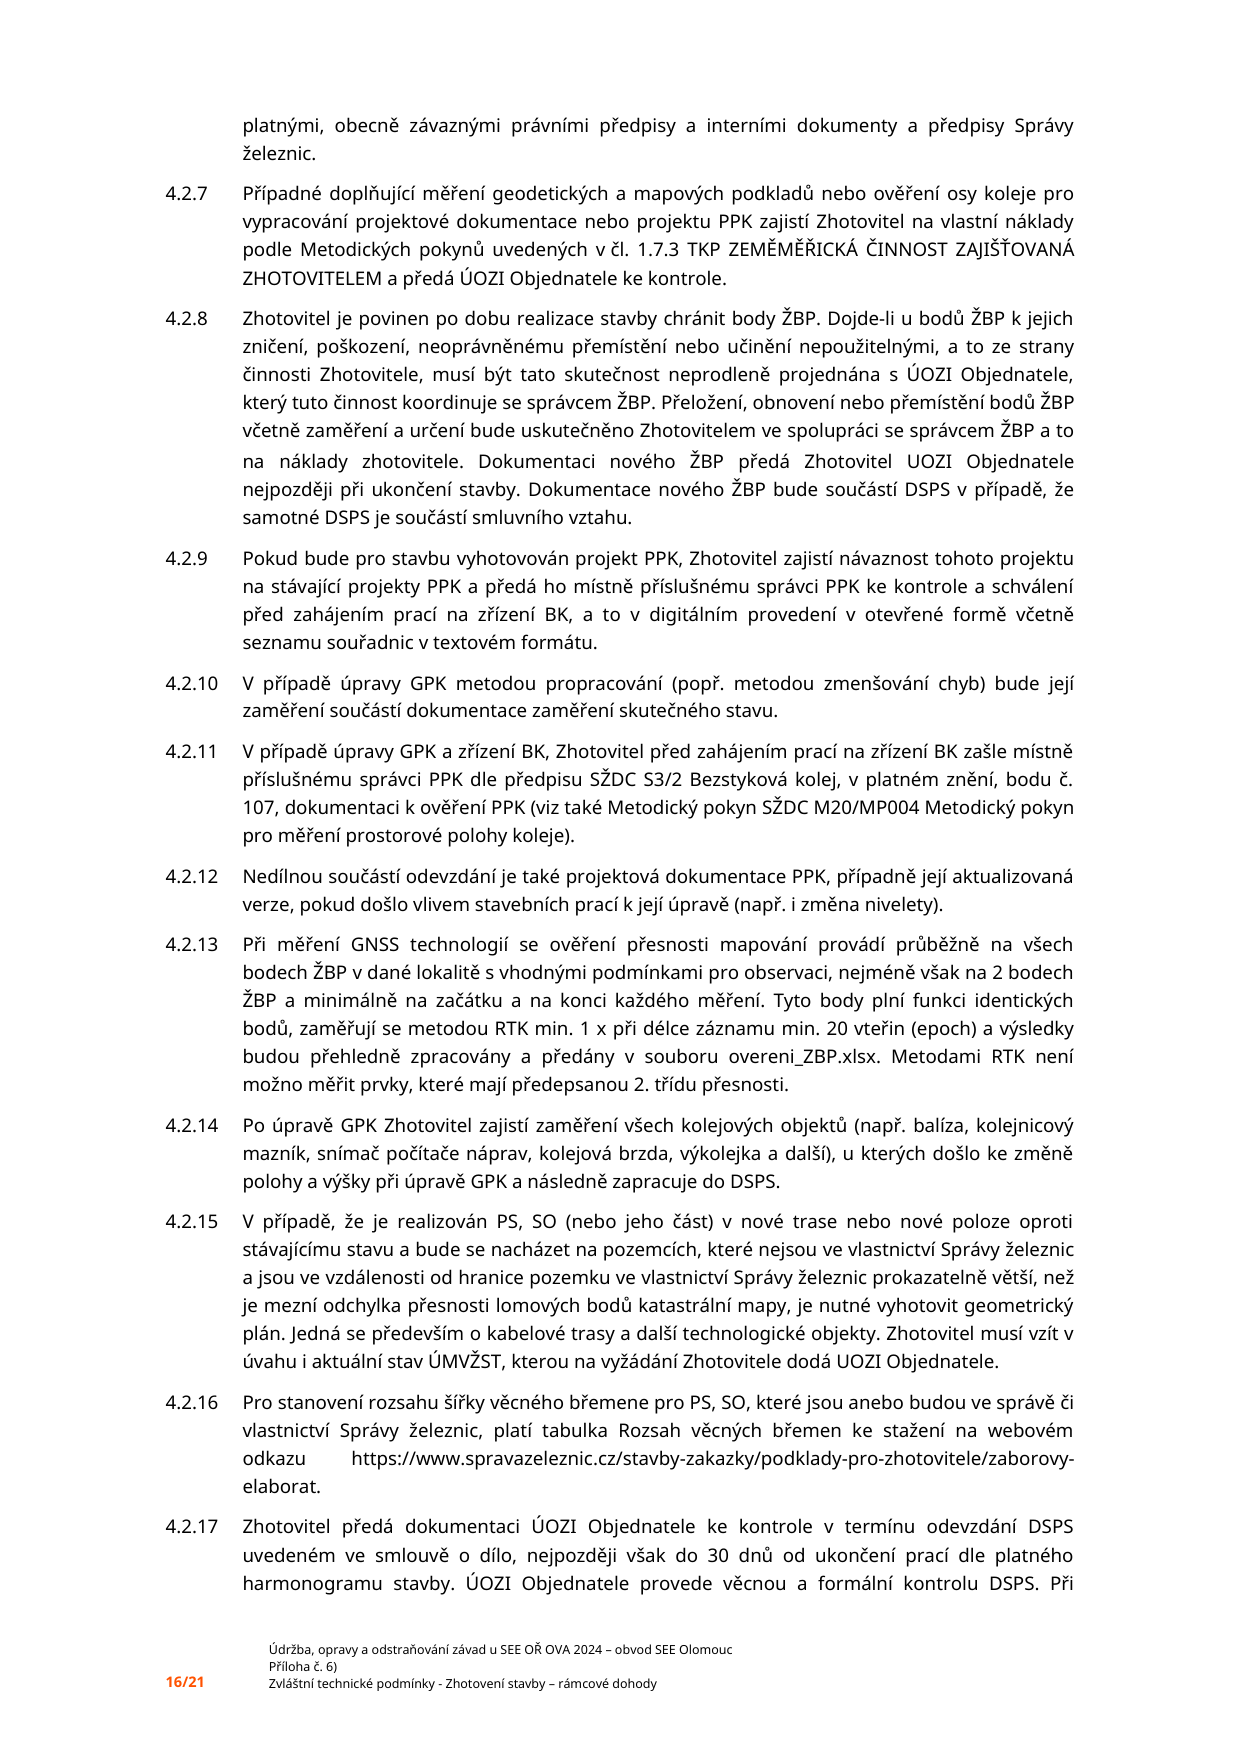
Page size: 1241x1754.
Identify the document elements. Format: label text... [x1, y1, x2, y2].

text Po úpravě GPK Zhotovitel zajistí zaměření všech kolejových objektů (např. balíza, kolejnicový mazník, snímač počítače náprav, kolejová brzda, výkolejka a další), u kterých došlo ke změně polohy a výšky při úpravě GPK a následně zapracuje do DSPS. [165, 1112, 1075, 1194]
text Nedílnou součástí odevzdání je také projektová dokumentace PPK, případně její aktualizovaná verze, pokud došlo vlivem stavebních prací k její úpravě (např. i změna nivelety). [165, 863, 1075, 916]
text V případě úpravy GPK metodou propracování (popř. metodou zmenšování chyb) bude její zaměření součástí dokumentace zaměření skutečného stavu. [165, 670, 1075, 723]
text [165, 112, 1075, 166]
text Pokud bude pro stavbu vyhotovován projekt PPK, Zhotovitel zajistí návaznost tohoto projektu na stávající projekty PPK a předá ho místně příslušnému správci PPK ke kontrole a schválení před zahájením prací na zřízení BK, a to v digitálním provedení v otevřené formě včetně seznamu souřadnic v textovém formátu. [165, 545, 1075, 655]
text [165, 1514, 1075, 1595]
text Pro stanovení rozsahu šířky věcného břemene pro PS, SO, které jsou anebo budou ve správě či vlastnictví Správy železnic, platí tabulka Rozsah věcných břemen ke stažení na webovém odkazu https://www.spravazeleznic.cz/stavby-zakazky/podklady-pro-zhotovitele/zaborovy-elaborat. [165, 1389, 1075, 1499]
text Případné doplňující měření geodetických a mapových podkladů nebo ověření osy koleje pro vypracování projektové dokumentace nebo projektu PPK zajistí Zhotovitel na vlastní náklady podle Metodických pokynů uvedených v čl. 1.7.3 TKP ZEMĚMĚŘICKÁ ČINNOST ZAJIŠŤOVANÁ ZHOTOVITELEM a předá ÚOZI Objednatele ke kontrole. [165, 181, 1075, 290]
text V případě úpravy GPK a zřízení BK, Zhotovitel před zahájením prací na zřízení BK zašle místně příslušnému správci PPK dle předpisu SŽDC S3/2 Bezstyková kolej, v platném znění, bodu č. 107, dokumentaci k ověření PPK (viz také Metodický pokyn SŽDC M20/MP004 Metodický pokyn pro měření prostorové polohy koleje). [165, 738, 1075, 848]
text Při měření GNSS technologií se ověření přesnosti mapování provádí průběžně na všech bodech ŽBP v dané lokalitě s vhodnými podmínkami pro observaci, nejméně však na 2 bodech ŽBP a minimálně na začátku a na konci každého měření. Tyto body plní funkci identických bodů, zaměřují se metodou RTK min. 1 x při délce záznamu min. 20 vteřin (epoch) a výsledky budou přehledně zpracovány a předány v souboru overeni_ZBP.xlsx. Metodami RTK není možno měřit prvky, které mají předepsanou 2. třídu přesnosti. [165, 931, 1075, 1097]
text V případě, že je realizován PS, SO (nebo jeho část) v nové trase nebo nové poloze oproti stávajícímu stavu a bude se nacházet na pozemcích, které nejsou ve vlastnictví Správy železnic a jsou ve vzdálenosti od hranice pozemku ve vlastnictví Správy železnic prokazatelně větší, než je mezní odchylka přesnosti lomových bodů katastrální mapy, je nutné vyhotovit geometrický plán. Jedná se především o kabelové trasy a další technologické objekty. Zhotovitel musí vzít v úvahu i aktuální stav ÚMVŽST, kterou na vyžádání Zhotovitele dodá UOZI Objednatele. [165, 1209, 1075, 1374]
text Zhotovitel je povinen po dobu realizace stavby chránit body ŽBP. Dojde-li u bodů ŽBP k jejich zničení, poškození, neoprávněnému přemístění nebo učinění nepoužitelnými, a to ze strany činnosti Zhotovitele, musí být tato skutečnost neprodleně projednána s ÚOZI Objednatele, který tuto činnost koordinuje se správcem ŽBP. Přeložení, obnovení nebo přemístění bodů ŽBP včetně zaměření a určení bude uskutečněno Zhotovitelem ve spolupráci se správcem ŽBP a to na náklady zhotovitele. Dokumentaci nového ŽBP předá Zhotovitel UOZI Objednatele nejpozději při ukončení stavby. Dokumentace nového ŽBP bude součástí DSPS v případě, že samotné DSPS je součástí smluvního vztahu. [165, 305, 1075, 530]
